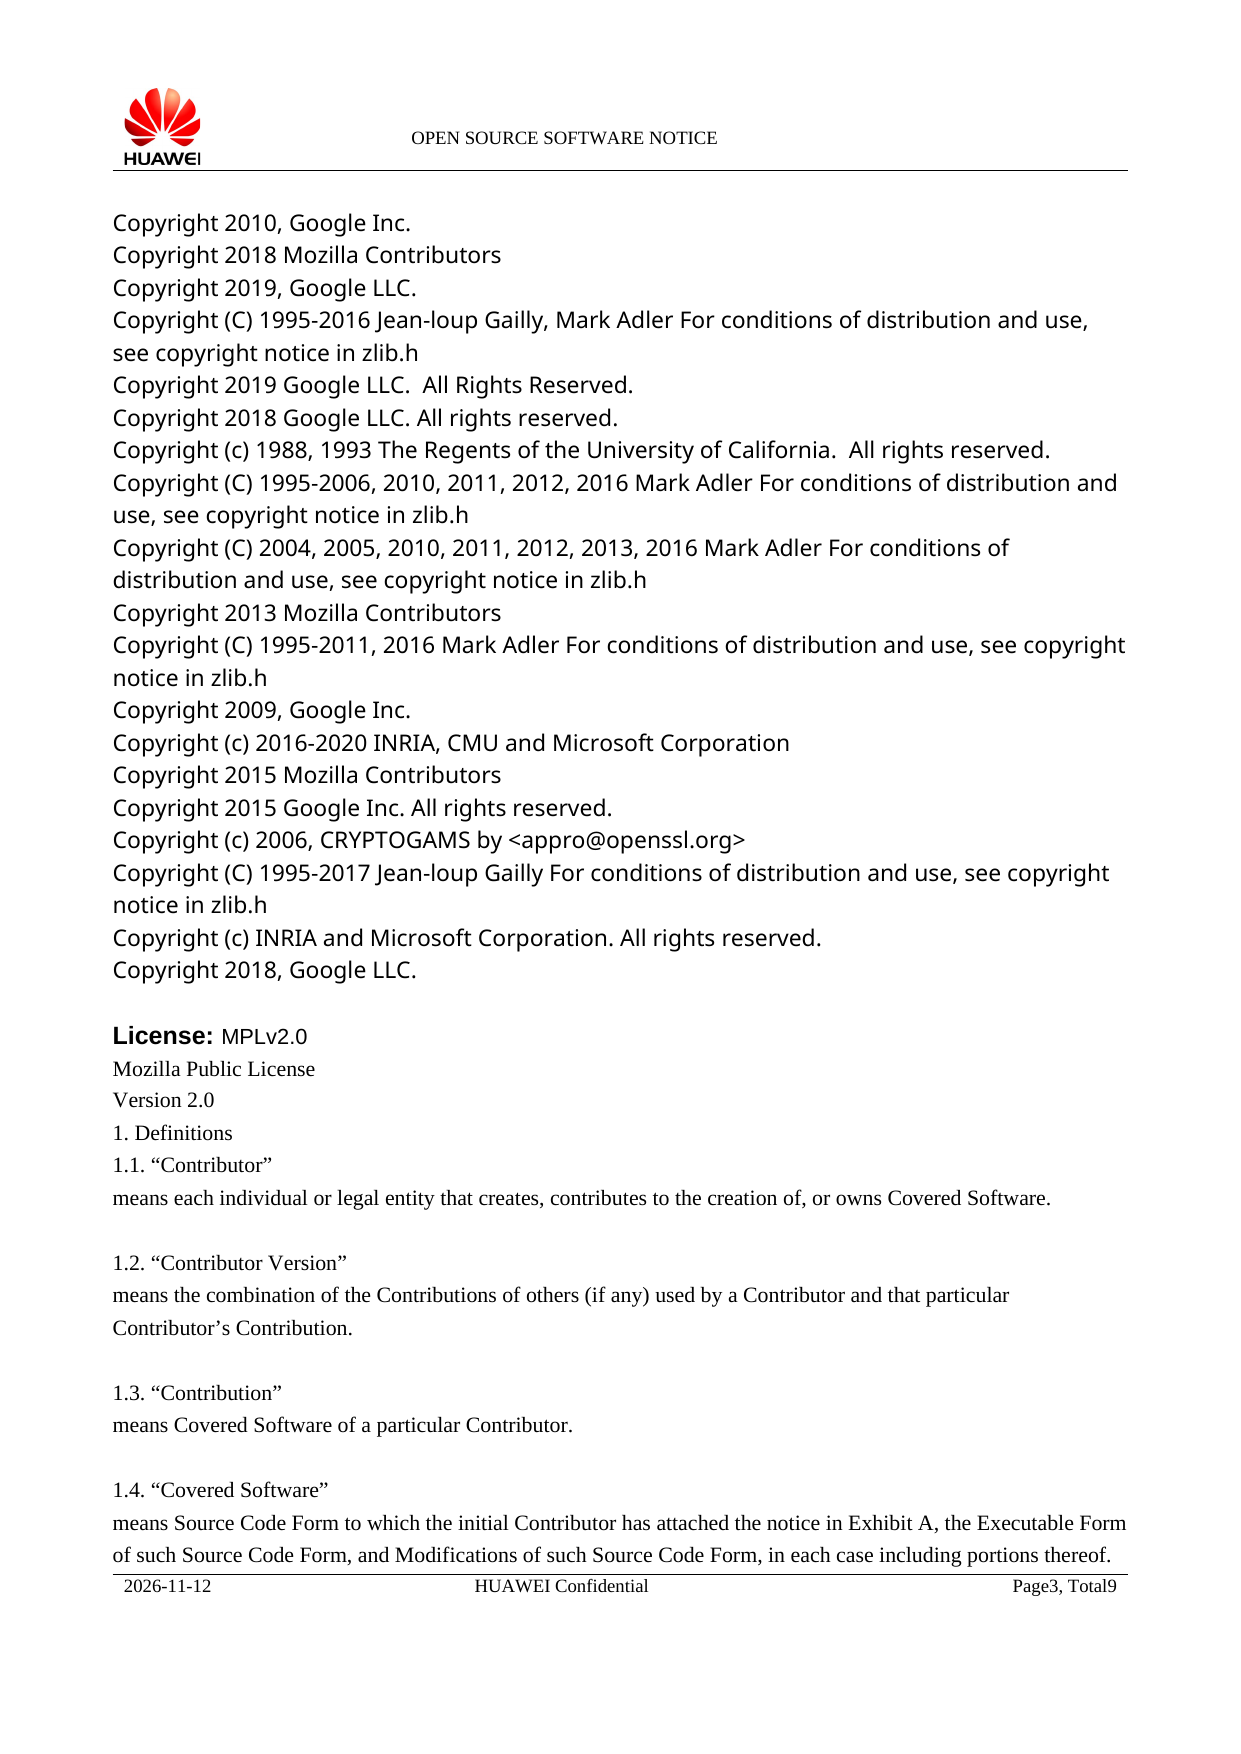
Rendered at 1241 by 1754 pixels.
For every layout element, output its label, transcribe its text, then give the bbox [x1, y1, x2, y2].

picture [124, 88, 201, 165]
text License: MPLv2.0 [112, 1019, 1128, 1051]
